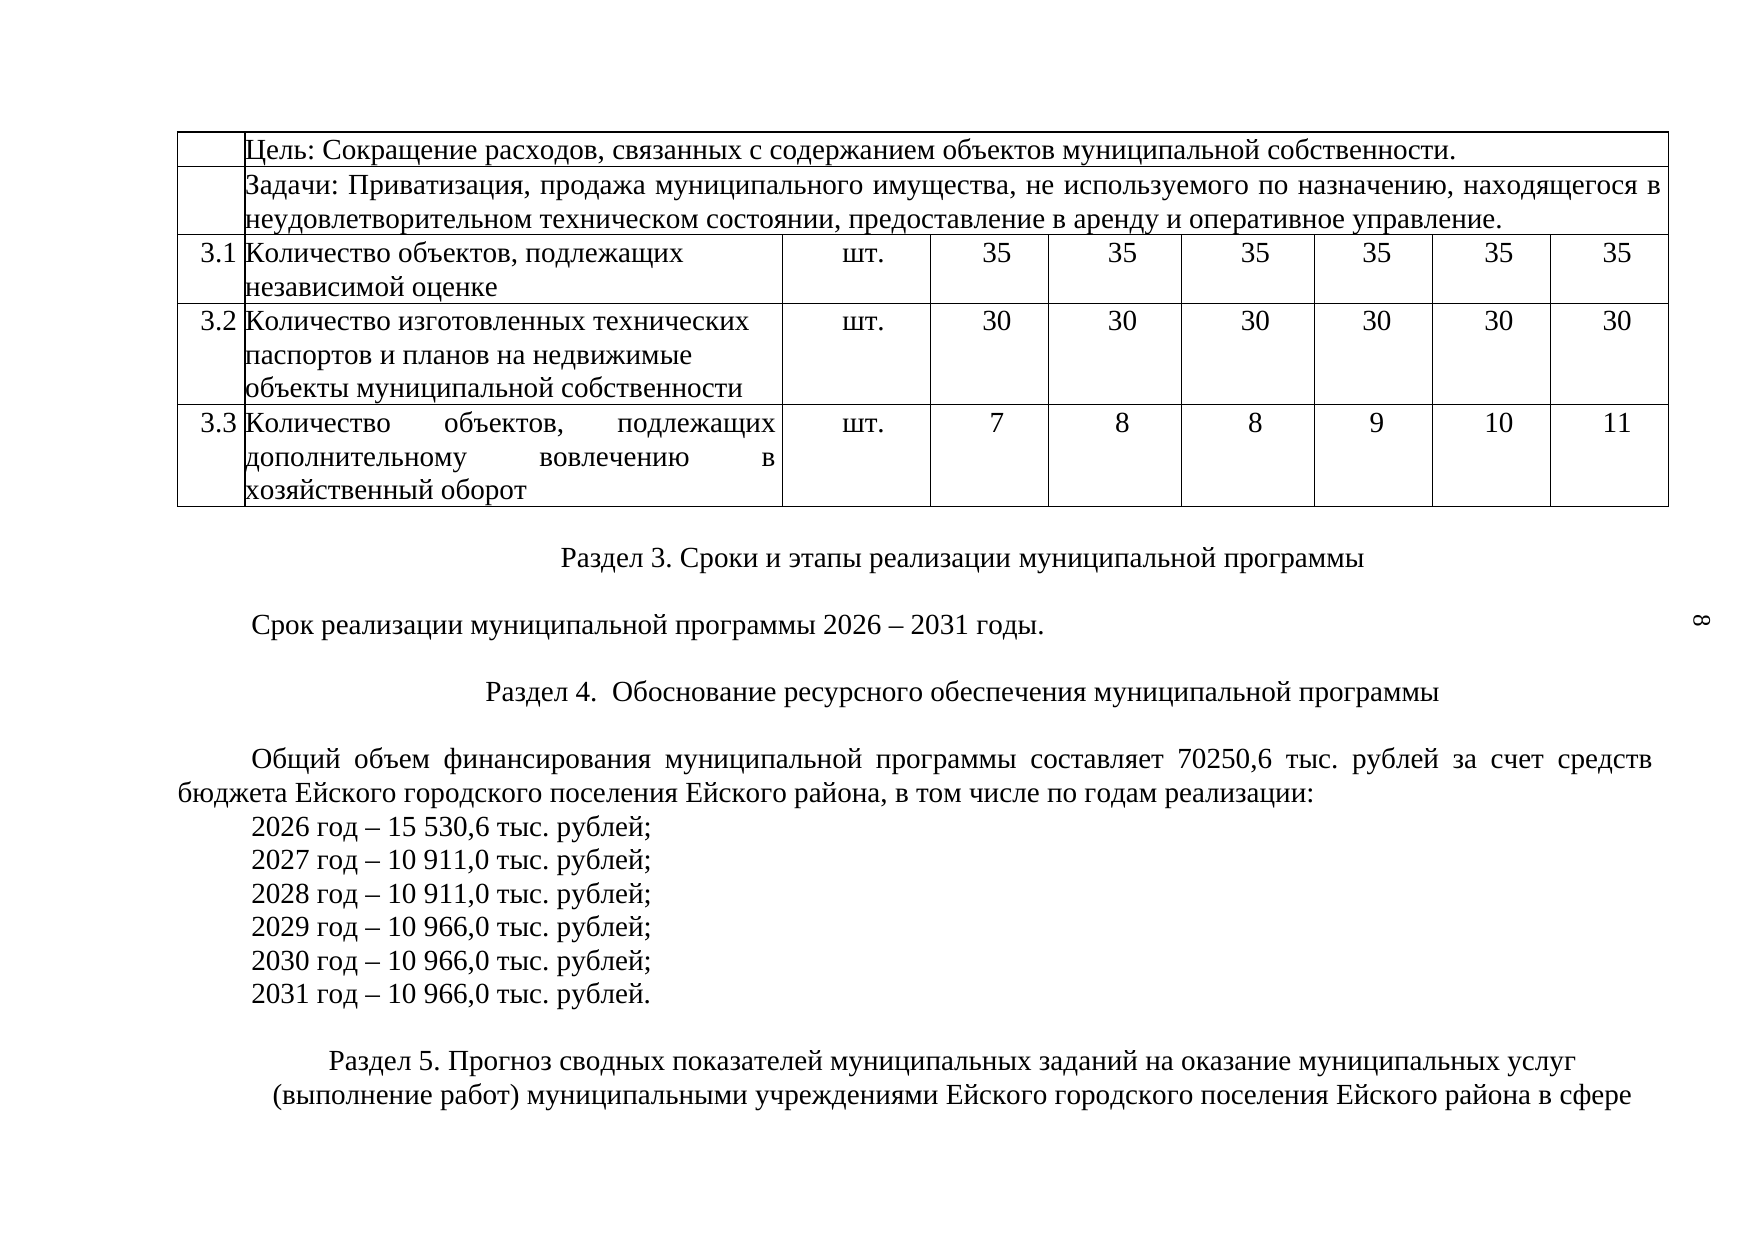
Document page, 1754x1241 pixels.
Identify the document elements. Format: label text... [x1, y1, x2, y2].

table_cell 35 [1049, 235, 1181, 302]
table_cell Цель: Сокращение расходов, связанных с содержанием объектов муниципальной собственности. [246, 133, 1668, 166]
table_cell [178, 133, 244, 166]
table_cell 30 [931, 304, 1048, 404]
table_cell 35 [1315, 235, 1432, 302]
table_cell 7 [931, 405, 1048, 506]
table_cell 30 [1182, 304, 1314, 404]
table_cell шт. [783, 304, 930, 404]
title Раздел 3. Сроки и этапы реализации муниципальной программы [177, 540, 1654, 574]
table_cell 30 [1315, 304, 1432, 404]
text Раздел 5. Прогноз сводных показателей муниципальных заданий на оказание муниципальных услуг [177, 1043, 1654, 1077]
table_cell 11 [1551, 405, 1668, 506]
title Раздел 4. Обоснование ресурсного обеспечения муниципальной программы [177, 674, 1654, 708]
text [177, 1077, 1654, 1111]
table_cell 3.3 [178, 405, 244, 506]
table_cell 8 [1182, 405, 1314, 506]
table_cell 30 [1551, 304, 1668, 404]
text 2029 год – 10 966,0 тыс. рублей; [177, 909, 1654, 943]
table_cell 3.1 [178, 235, 244, 302]
table_cell Задачи: Приватизация, продажа муниципального имущества, не используемого по назначению, находящегося в неудовлетворительном техническом состоянии, предоставление в аренду и оперативное управление. [246, 167, 1668, 234]
table_cell 8 [1049, 405, 1181, 506]
table_cell 9 [1315, 405, 1432, 506]
table_cell 35 [931, 235, 1048, 302]
table_cell 3.2 [178, 304, 244, 404]
table_cell Количество изготовленных технических паспортов и планов на недвижимые объекты муниципальной собственности [246, 304, 782, 404]
table_cell [178, 167, 244, 234]
table_cell 10 [1433, 405, 1550, 506]
table_cell шт. [783, 235, 930, 302]
table_cell шт. [783, 405, 930, 506]
text 2026 год – 15 530,6 тыс. рублей; [177, 809, 1654, 842]
table_cell Количество объектов, подлежащих независимой оценке [246, 235, 782, 302]
text Общий объем финансирования муниципальной программы составляет 70250,6 тыс. рублей за счет средств бюджета Ейского городского поселения Ейского района, в том числе по годам реализации: [177, 742, 1654, 809]
table_cell 30 [1433, 304, 1550, 404]
text 2028 год – 10 911,0 тыс. рублей; [177, 876, 1654, 909]
text 2030 год – 10 966,0 тыс. рублей; [177, 943, 1654, 976]
table_cell 35 [1551, 235, 1668, 302]
text 2027 год – 10 911,0 тыс. рублей; [177, 842, 1654, 876]
table_cell 30 [1049, 304, 1181, 404]
table_cell 35 [1182, 235, 1314, 302]
table_cell Количество объектов, подлежащих дополнительному вовлечению в хозяйственный оборот [246, 405, 782, 506]
text Срок реализации муниципальной программы 2026 – 2031 годы. [177, 607, 1654, 641]
table_cell 35 [1433, 235, 1550, 302]
text 2031 год – 10 966,0 тыс. рублей. [177, 976, 1654, 1010]
